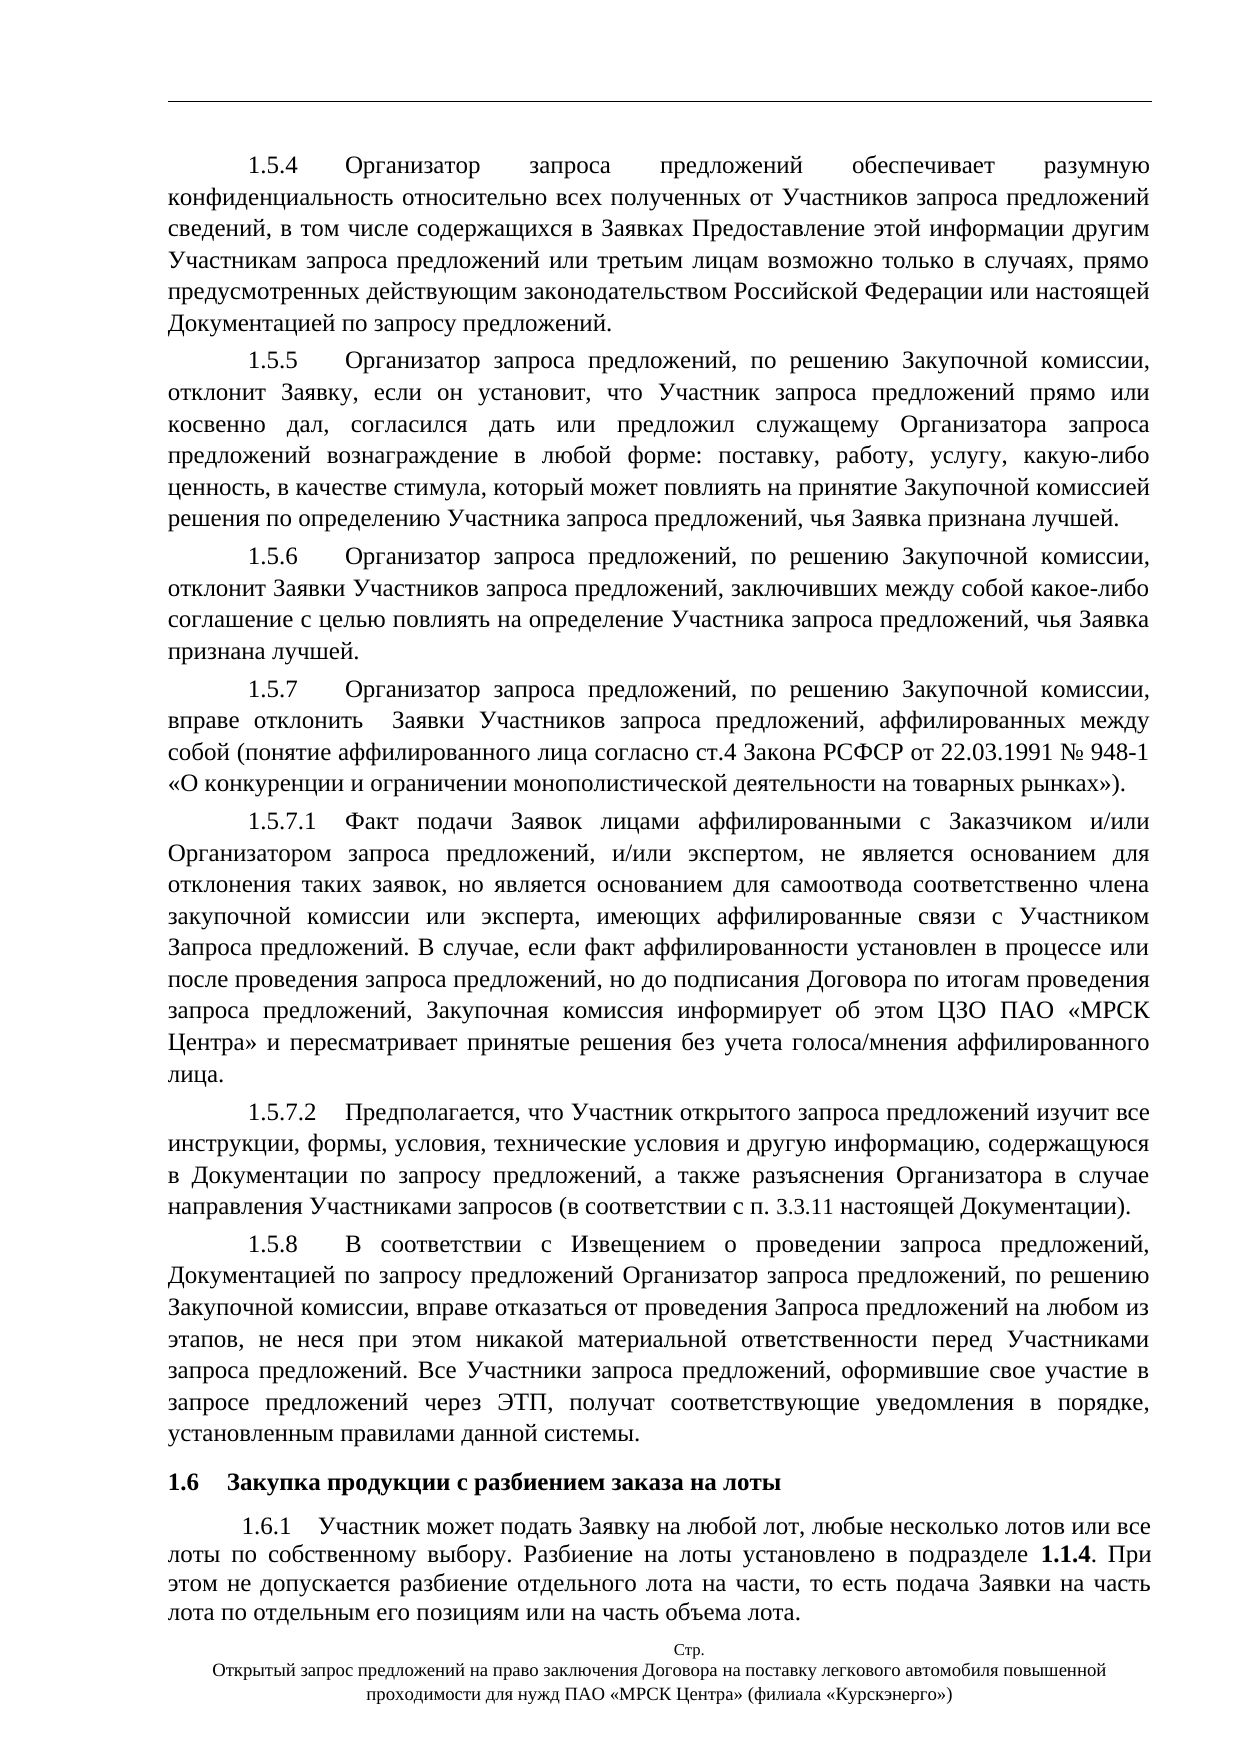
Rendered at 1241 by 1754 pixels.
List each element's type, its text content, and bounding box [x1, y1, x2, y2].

list Организатор запроса предложений, по решению Закупочной комиссии, отклонит Заявки Участников запроса предложений, заключивших между собой какое-либо соглашение с целью повлиять на определение Участника запроса предложений, чья Заявка признана лучшей. [168, 541, 1150, 665]
list Факт подачи Заявок лицами аффилированными с Заказчиком и/или Организатором запроса предложений, и/или экспертом, не является основанием для отклонения таких заявок, но является основанием для самоотвода соответственно члена закупочной комиссии или эксперта, имеющих аффилированные связи с Участником Запроса предложений. В случае, если факт аффилированности установлен в процессе или после проведения запроса предложений, но до подписания Договора по итогам проведения запроса предложений, Закупочная комиссия информирует об этом ЦЗО ПАО «МРСК Центра» и пересматривает принятые решения без учета голоса/мнения аффилированного лица. [168, 806, 1150, 1087]
subtitle Закупка продукции с разбиением заказа на лоты [168, 1467, 1152, 1495]
subtitle Участник может подать Заявку на любой лот, любые несколько лотов или все лоты по собственному выбору. Разбиение на лоты установлено в подразделе 1.1.4. При этом не допускается разбиение отдельного лота на части, то есть подача Заявки на часть лота по отдельным его позициям или на часть объема лота. [168, 1511, 1152, 1626]
list Предполагается, что Участник открытого запроса предложений изучит все инструкции, формы, условия, технические условия и другую информацию, содержащуюся в Документации по запросу предложений, а также разъяснения Организатора в случае направления Участниками запросов (в соответствии с п. 3.3.11 настоящей Документации). [168, 1097, 1150, 1220]
list Организатор запроса предложений, по решению Закупочной комиссии, вправе отклонить Заявки Участников запроса предложений, аффилированных между собой (понятие аффилированного лица согласно ст.4 Закона РСФСР от 22.03.1991 № 948-1 «О конкуренции и ограничении монополистической деятельности на товарных рынках»). [168, 674, 1150, 797]
list Организатор запроса предложений обеспечивает разумную конфиденциальность относительно всех полученных от Участников запроса предложений сведений, в том числе содержащихся в Заявках Предоставление этой информации другим Участникам запроса предложений или третьим лицам возможно только в случаях, прямо предусмотренных действующим законодательством Российской Федерации или настоящей Документацией по запросу предложений. [168, 150, 1150, 337]
list В соответствии с Извещением о проведении запроса предложений, Документацией по запросу предложений Организатор запроса предложений, по решению Закупочной комиссии, вправе отказаться от проведения Запроса предложений на любом из этапов, не неся при этом никакой материальной ответственности перед Участниками запроса предложений. Все Участники запроса предложений, оформившие свое участие в запросе предложений через ЭТП, получат соответствующие уведомления в порядке, установленным правилами данной системы. [168, 1229, 1150, 1447]
list Организатор запроса предложений, по решению Закупочной комиссии, отклонит Заявку, если он установит, что Участник запроса предложений прямо или косвенно дал, согласился дать или предложил служащему Организатора запроса предложений вознаграждение в любой форме: поставку, работу, услугу, какую-либо ценность, в качестве стимула, который может повлиять на принятие Закупочной комиссией решения по определению Участника запроса предложений, чья Заявка признана лучшей. [168, 346, 1150, 532]
